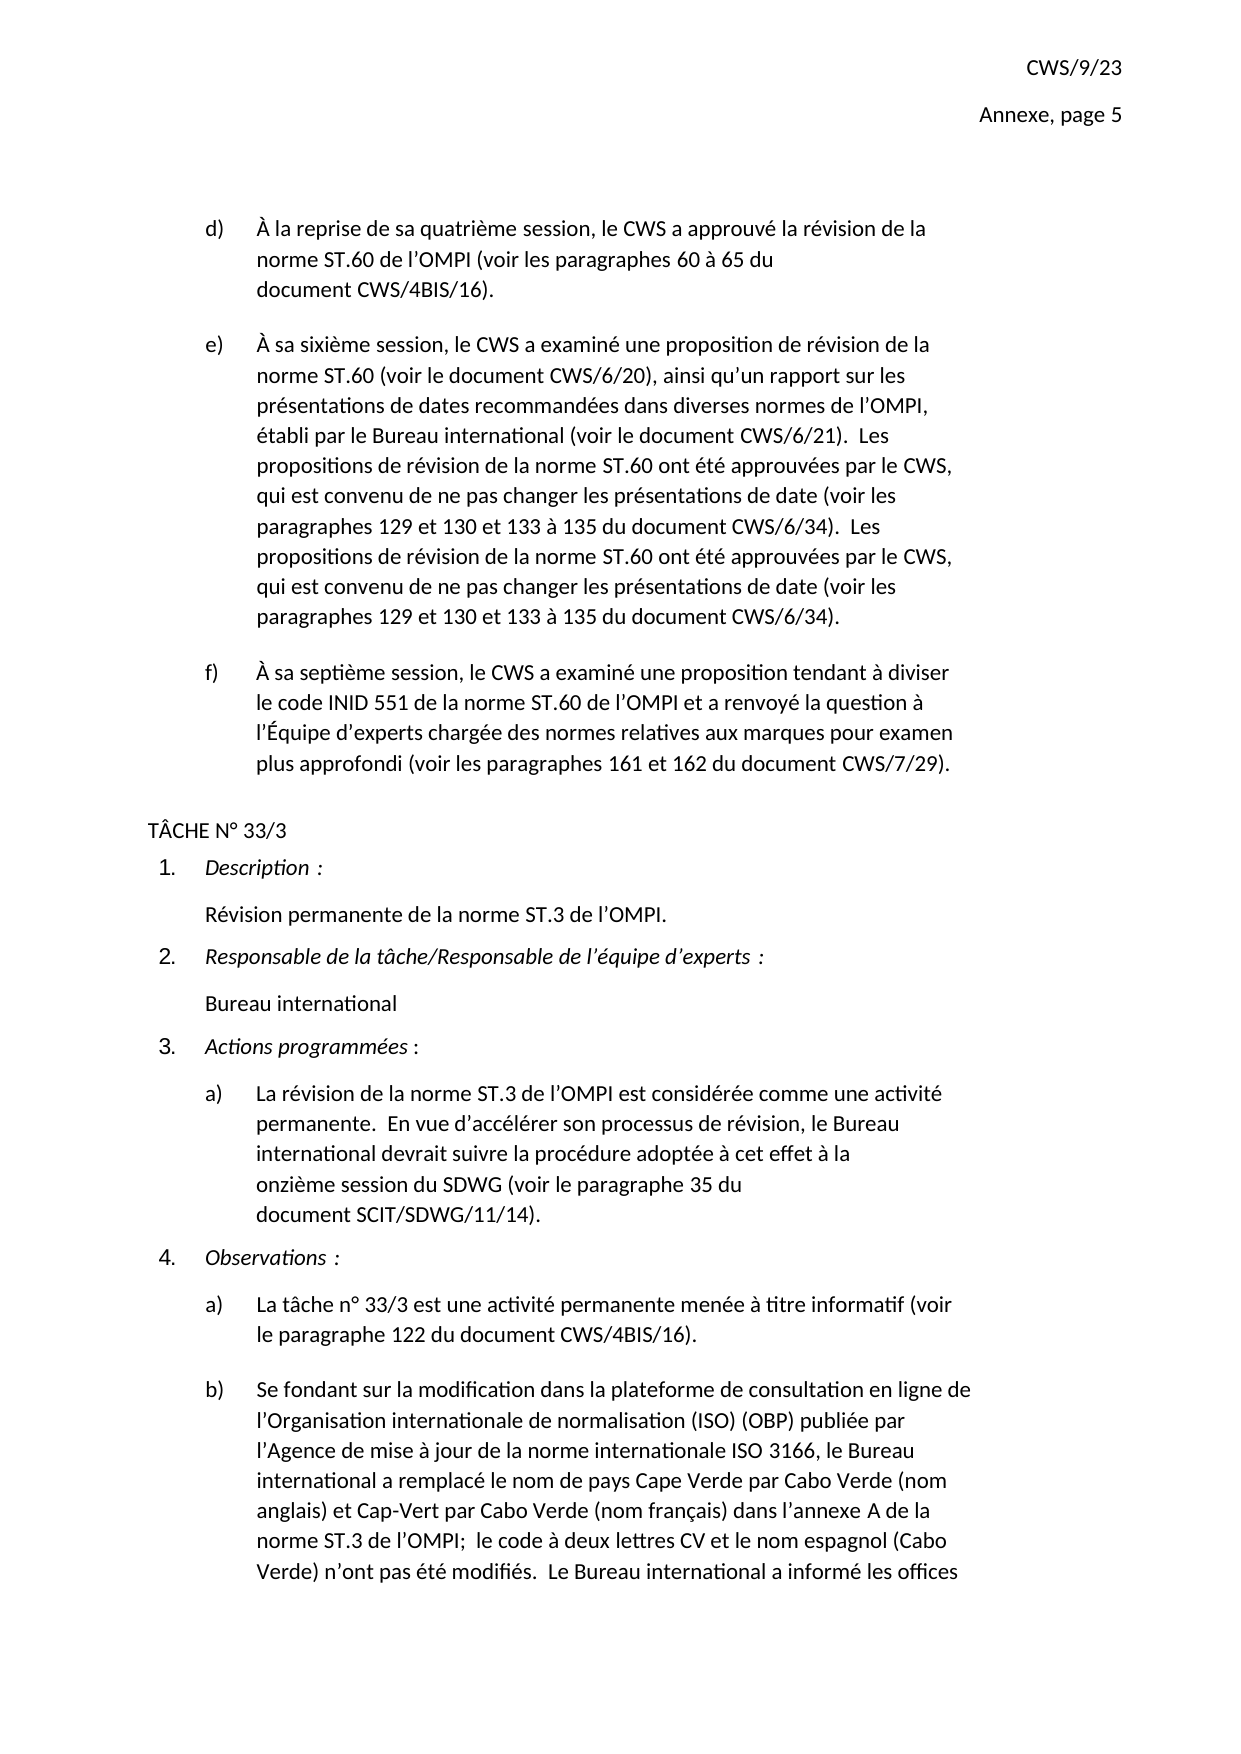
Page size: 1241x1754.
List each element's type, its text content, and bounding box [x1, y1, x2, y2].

list À sa septième session, le CWS a examiné une proposition tendant à diviser le code INID 551 de la norme ST.60 de l’OMPI et a renvoyé la question à l’Équipe d’experts chargée des normes relatives aux marques pour examen plus approfondi (voir les paragraphes 161 et 162 du document CWS/7/29). [205, 658, 957, 777]
list La tâche n° 33/3 est une activité permanente menée à titre informatif (voir le paragraphe 122 du document CWS/4BIS/16). [205, 1290, 973, 1348]
list Description : [158, 853, 1122, 881]
list Responsable de la tâche/Responsable de l’équipe d’experts : [158, 942, 1122, 970]
list Observations : [158, 1243, 1122, 1271]
subtitle Tâche n° 33/3 [148, 816, 1122, 844]
text Bureau international [205, 989, 1122, 1017]
text Révision permanente de la norme ST.3 de l’OMPI. [205, 900, 1122, 928]
list Actions programmées : [158, 1032, 1122, 1060]
list À la reprise de sa quatrième session, le CWS a approuvé la révision de la norme ST.60 de l’OMPI (voir les paragraphes 60 à 65 du document CWS/4BIS/16). [205, 214, 954, 303]
list À sa sixième session, le CWS a examiné une proposition de révision de la norme ST.60 (voir le document CWS/6/20), ainsi qu’un rapport sur les présentations de dates recommandées dans diverses normes de l’OMPI, établi par le Bureau international (voir le document CWS/6/21). Les propositions de révision de la norme ST.60 ont été approuvées par le CWS, qui est convenu de ne pas changer les présentations de date (voir les paragraphes 129 et 130 et 133 à 135 du document CWS/6/34). Les propositions de révision de la norme ST.60 ont été approuvées par le CWS, qui est convenu de ne pas changer les présentations de date (voir les paragraphes 129 et 130 et 133 à 135 du document CWS/6/34). [205, 331, 958, 630]
list La révision de la norme ST.3 de l’OMPI est considérée comme une activité permanente. En vue d’accélérer son processus de révision, le Bureau international devrait suivre la procédure adoptée à cet effet à la onzième session du SDWG (voir le paragraphe 35 du document SCIT/SDWG/11/14). [205, 1079, 949, 1228]
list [205, 1376, 973, 1585]
